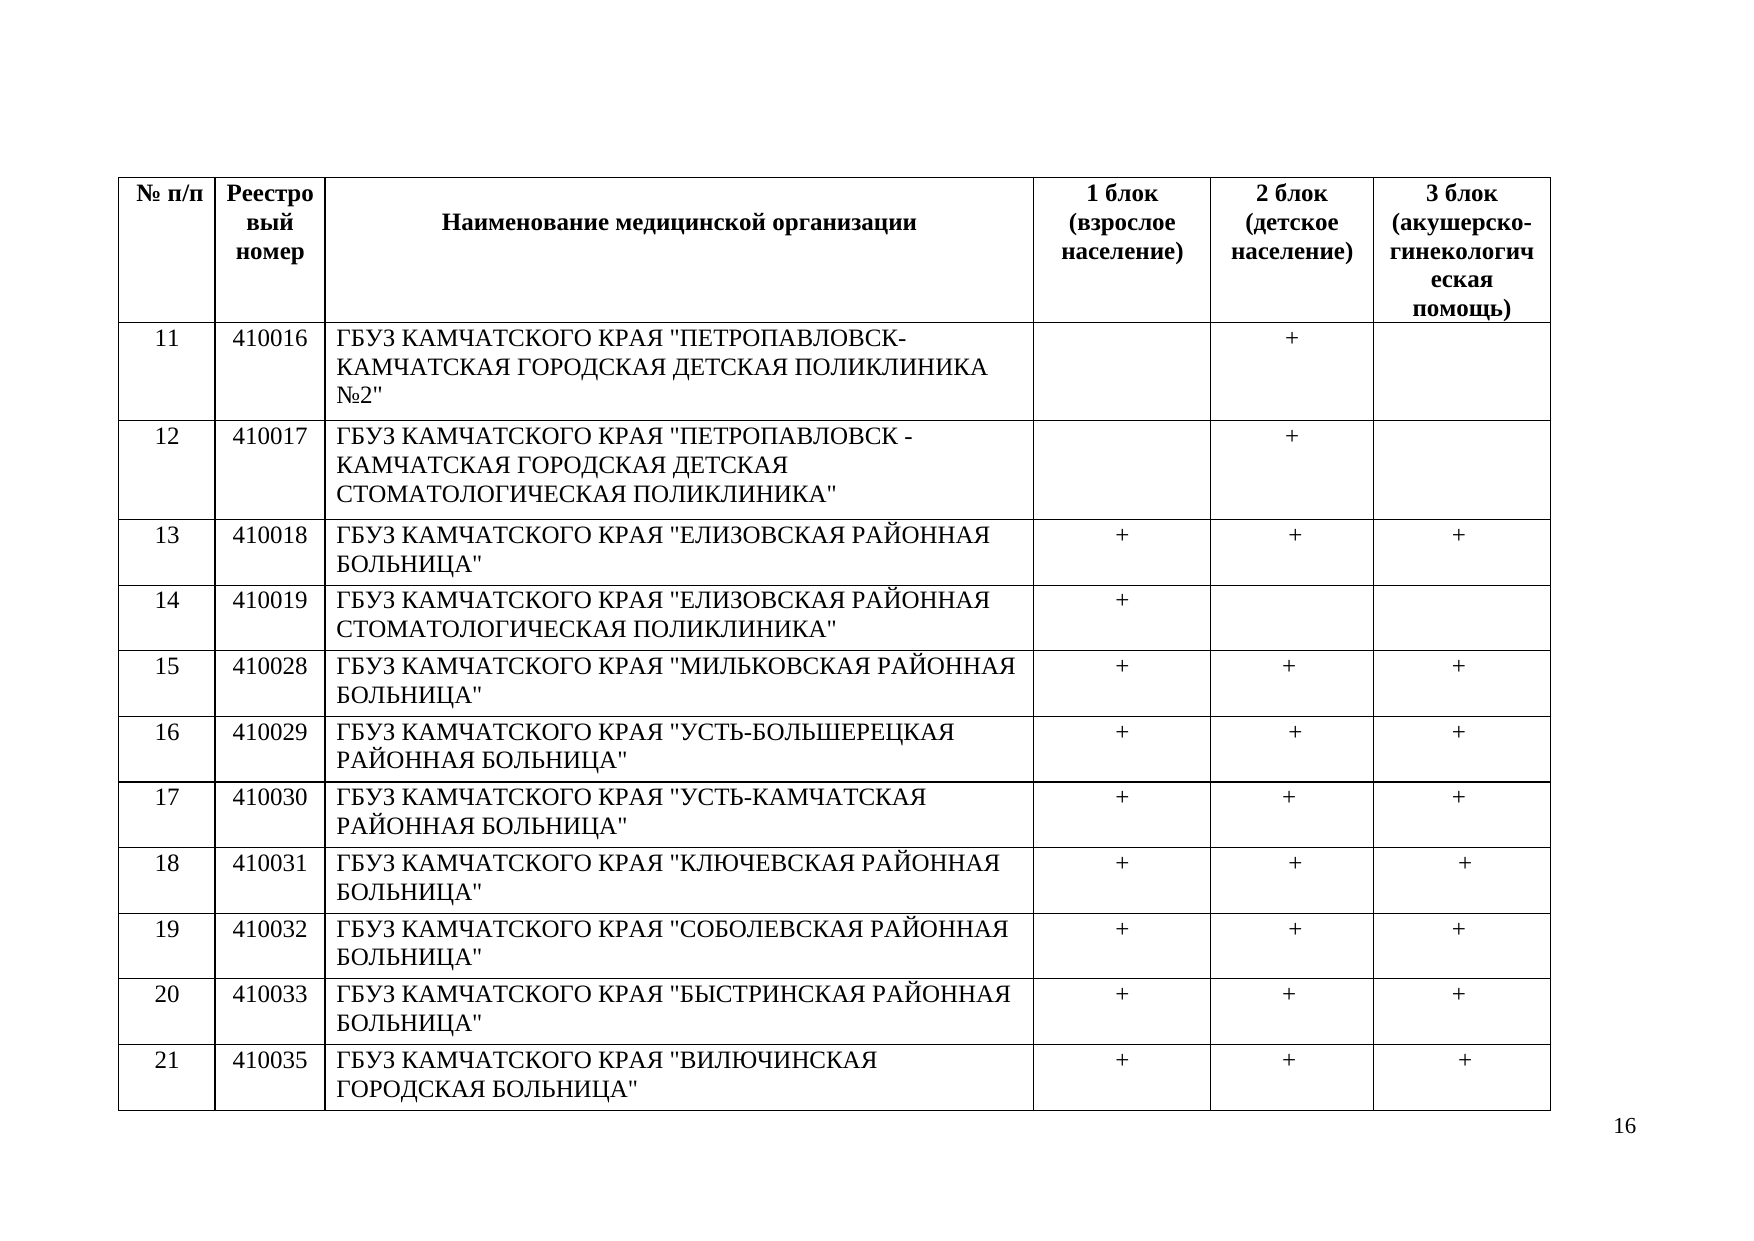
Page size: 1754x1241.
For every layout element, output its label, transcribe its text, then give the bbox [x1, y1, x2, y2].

table_cell + [1374, 783, 1550, 847]
table_cell 16 [119, 717, 214, 781]
table_cell 410016 [216, 323, 324, 420]
table_cell 410031 [216, 848, 324, 913]
table_cell 410029 [216, 717, 324, 781]
table_cell + [1374, 520, 1550, 584]
table_cell + [1034, 586, 1210, 650]
table_cell + [1034, 979, 1210, 1044]
table_header № п/п [119, 178, 214, 322]
table_cell + [1034, 717, 1210, 781]
table_cell ГБУЗ КАМЧАТСКОГО КРАЯ "КЛЮЧЕВСКАЯ РАЙОННАЯ БОЛЬНИЦА" [326, 848, 1033, 913]
table_cell 410035 [216, 1045, 324, 1109]
table_cell + [1374, 651, 1550, 716]
table_cell 14 [119, 586, 214, 650]
table_cell + [1374, 848, 1550, 913]
table_cell 410030 [216, 783, 324, 847]
table_cell + [1374, 717, 1550, 781]
table_cell 410033 [216, 979, 324, 1044]
table_cell + [1211, 421, 1373, 519]
table_cell ГБУЗ КАМЧАТСКОГО КРАЯ "МИЛЬКОВСКАЯ РАЙОННАЯ БОЛЬНИЦА" [326, 651, 1033, 716]
table_cell 12 [119, 421, 214, 519]
table_cell ГБУЗ КАМЧАТСКОГО КРАЯ "ЕЛИЗОВСКАЯ РАЙОННАЯ БОЛЬНИЦА" [326, 520, 1033, 584]
table_cell [1211, 586, 1373, 650]
table_cell 410017 [216, 421, 324, 519]
table_header 2 блок (детское население) [1211, 178, 1373, 322]
table_cell 11 [119, 323, 214, 420]
table_header 1 блок (взрослое население) [1034, 178, 1210, 322]
table_cell 410019 [216, 586, 324, 650]
table_cell ГБУЗ КАМЧАТСКОГО КРАЯ "БЫСТРИНСКАЯ РАЙОННАЯ БОЛЬНИЦА" [326, 979, 1033, 1044]
table_cell + [1211, 323, 1373, 420]
table_cell + [1034, 520, 1210, 584]
table_cell + [1211, 848, 1373, 913]
table_header Наименование медицинской организации [326, 178, 1033, 322]
table_cell 21 [119, 1045, 214, 1109]
table_cell + [1211, 783, 1373, 847]
table_cell ГБУЗ КАМЧАТСКОГО КРАЯ "УСТЬ-КАМЧАТСКАЯ РАЙОННАЯ БОЛЬНИЦА" [326, 783, 1033, 847]
table_cell ГБУЗ КАМЧАТСКОГО КРАЯ "ЕЛИЗОВСКАЯ РАЙОННАЯ СТОМАТОЛОГИЧЕСКАЯ ПОЛИКЛИНИКА" [326, 586, 1033, 650]
table_cell + [1211, 651, 1373, 716]
table_cell + [1374, 914, 1550, 978]
table_cell + [1211, 979, 1373, 1044]
table_cell 19 [119, 914, 214, 978]
table_cell [1034, 323, 1210, 420]
table_cell ГБУЗ КАМЧАТСКОГО КРАЯ "УСТЬ-БОЛЬШЕРЕЦКАЯ РАЙОННАЯ БОЛЬНИЦА" [326, 717, 1033, 781]
table_cell ГБУЗ КАМЧАТСКОГО КРАЯ "ПЕТРОПАВЛОВСК-КАМЧАТСКАЯ ГОРОДСКАЯ ДЕТСКАЯ ПОЛИКЛИНИКА №2" [326, 323, 1033, 420]
table_cell + [1211, 717, 1373, 781]
table_cell ГБУЗ КАМЧАТСКОГО КРАЯ "ПЕТРОПАВЛОВСК - КАМЧАТСКАЯ ГОРОДСКАЯ ДЕТСКАЯ СТОМАТОЛОГИЧЕСКАЯ ПОЛИКЛИНИКА" [326, 421, 1033, 519]
table_cell + [1211, 914, 1373, 978]
table_cell 20 [119, 979, 214, 1044]
table_cell 13 [119, 520, 214, 584]
table_cell + [1034, 914, 1210, 978]
table_cell 17 [119, 783, 214, 847]
table_cell 18 [119, 848, 214, 913]
table_cell + [1034, 783, 1210, 847]
table_cell 15 [119, 651, 214, 716]
table_cell [1374, 323, 1550, 420]
table_cell + [1211, 1045, 1373, 1109]
table_cell 410028 [216, 651, 324, 716]
table_cell ГБУЗ КАМЧАТСКОГО КРАЯ "ВИЛЮЧИНСКАЯ ГОРОДСКАЯ БОЛЬНИЦА" [326, 1045, 1033, 1109]
table_cell + [1034, 1045, 1210, 1109]
table_cell + [1374, 979, 1550, 1044]
table_cell + [1034, 651, 1210, 716]
table_cell 410032 [216, 914, 324, 978]
table_header Реестровый номер [216, 178, 324, 322]
table_cell ГБУЗ КАМЧАТСКОГО КРАЯ "СОБОЛЕВСКАЯ РАЙОННАЯ БОЛЬНИЦА" [326, 914, 1033, 978]
table_cell [1034, 421, 1210, 519]
table_cell 410018 [216, 520, 324, 584]
table_cell + [1034, 848, 1210, 913]
table_cell [1374, 421, 1550, 519]
table_header 3 блок (акушерско-гинекологическая помощь) [1374, 178, 1550, 322]
table_cell + [1211, 520, 1373, 584]
table_cell [1374, 586, 1550, 650]
table_cell + [1374, 1045, 1550, 1109]
